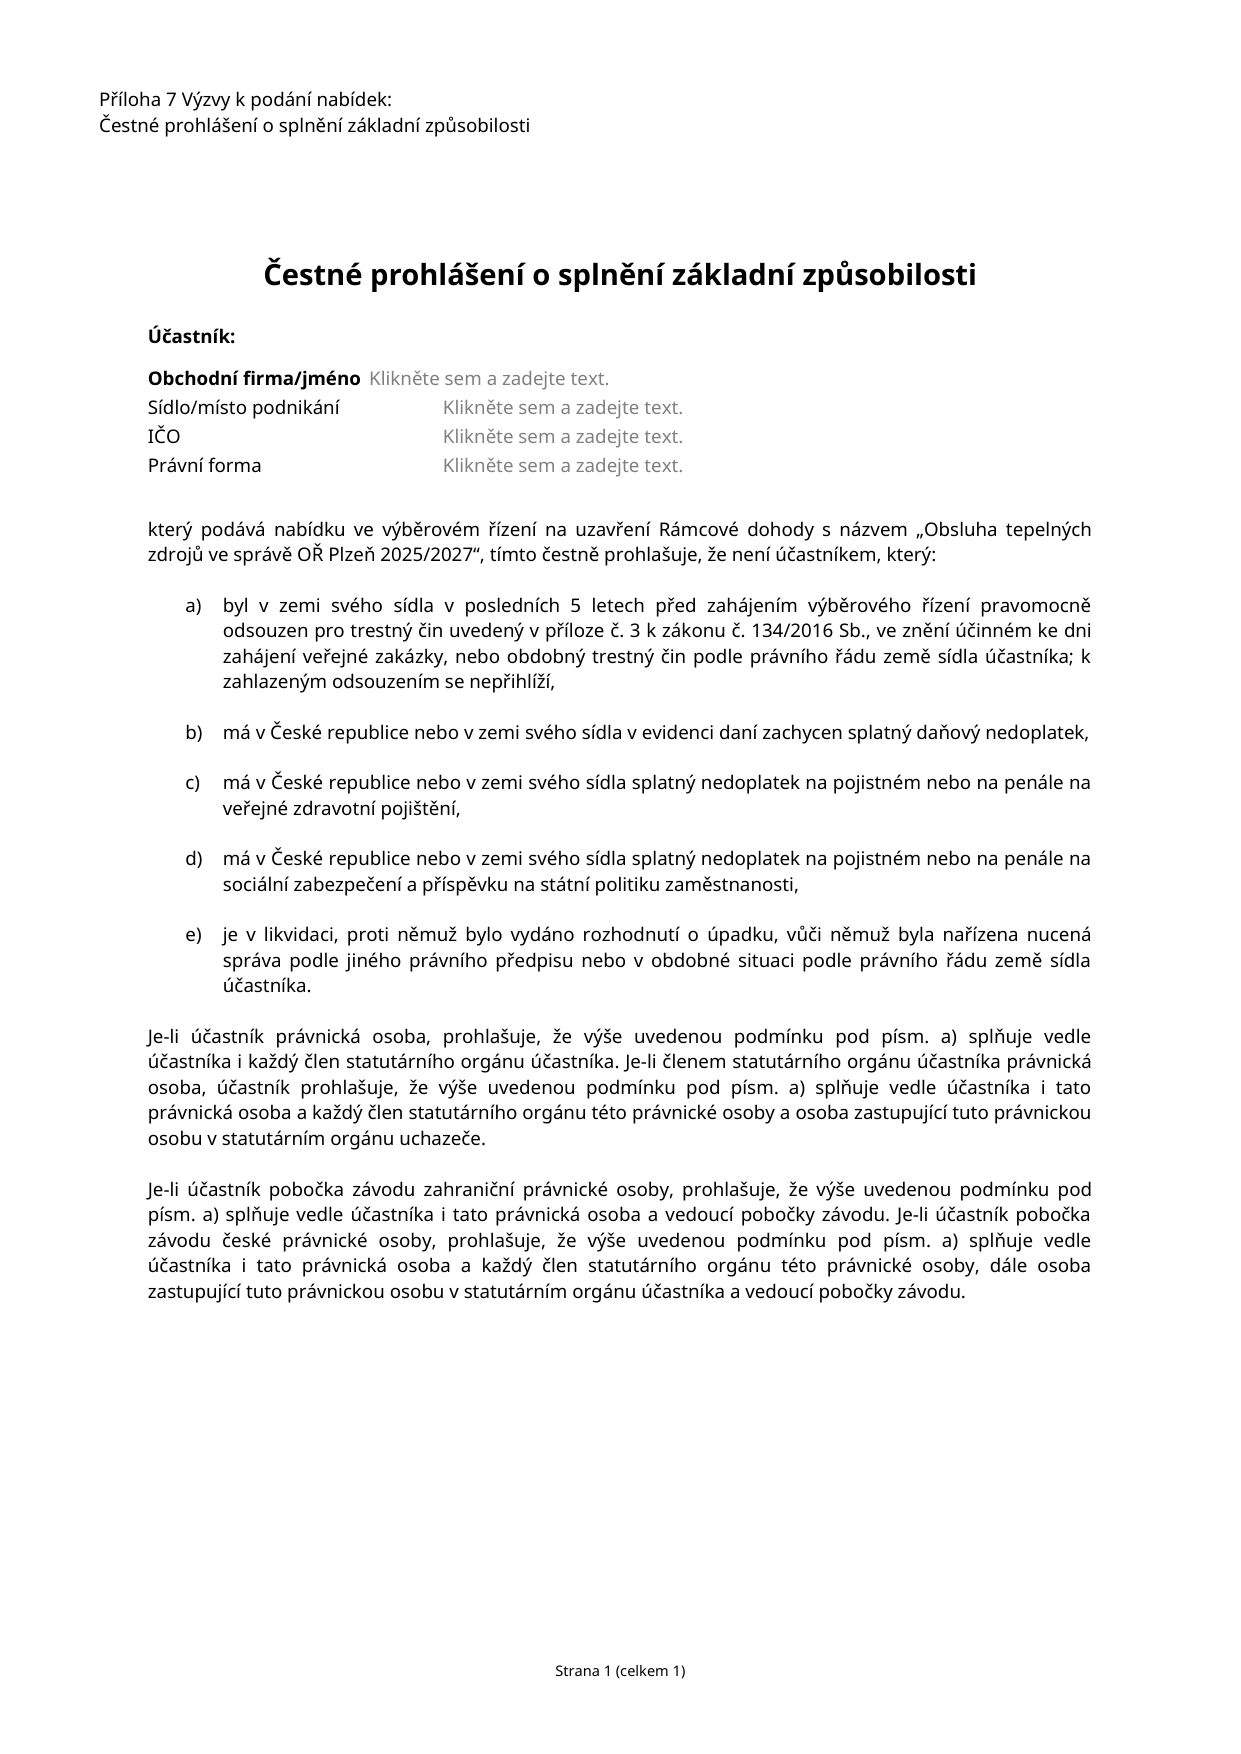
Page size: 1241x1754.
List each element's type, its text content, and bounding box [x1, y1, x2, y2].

title Čestné prohlášení o splnění základní způsobilosti [148, 254, 1093, 293]
list je v likvidaci, proti němuž bylo vydáno rozhodnutí o úpadku, vůči němuž byla nařízena nucená správa podle jiného právního předpisu nebo v obdobné situaci podle právního řádu země sídla účastníka. [185, 922, 1093, 998]
list byl v zemi svého sídla v posledních 5 letech před zahájením výběrového řízení pravomocně odsouzen pro trestný čin uvedený v příloze č. 3 k zákonu č. 134/2016 Sb., ve znění účinném ke dni zahájení veřejné zakázky, nebo obdobný trestný čin podle právního řádu země sídla účastníka; k zahlazeným odsouzením se nepřihlíží, [185, 592, 1093, 694]
list má v České republice nebo v zemi svého sídla v evidenci daní zachycen splatný daňový nedoplatek, [185, 719, 1093, 744]
list má v České republice nebo v zemi svého sídla splatný nedoplatek na pojistném nebo na penále na veřejné zdravotní pojištění, [185, 769, 1093, 821]
text Účastník: [148, 318, 1093, 349]
text IČO [148, 420, 1093, 449]
text který podává nabídku ve výběrovém řízení na uzavření Rámcové dohody s názvem „Obsluha tepelných zdrojů ve správě OŘ Plzeň 2025/2027“, tímto čestně prohlašuje, že není účastníkem, který: [148, 516, 1093, 567]
text Sídlo/místo podnikání [148, 391, 1093, 420]
list má v České republice nebo v zemi svého sídla splatný nedoplatek na pojistném nebo na penále na sociální zabezpečení a příspěvku na státní politiku zaměstnanosti, [185, 846, 1093, 897]
text Je-li účastník pobočka závodu zahraniční právnické osoby, prohlašuje, že výše uvedenou podmínku pod písm. a) splňuje vedle účastníka i tato právnická osoba a vedoucí pobočky závodu. Je-li účastník pobočka závodu české právnické osoby, prohlašuje, že výše uvedenou podmínku pod písm. a) splňuje vedle účastníka i tato právnická osoba a každý člen statutárního orgánu této právnické osoby, dále osoba zastupující tuto právnickou osobu v statutárním orgánu účastníka a vedoucí pobočky závodu. [148, 1176, 1093, 1304]
text Je-li účastník právnická osoba, prohlašuje, že výše uvedenou podmínku pod písm. a) splňuje vedle účastníka i každý člen statutárního orgánu účastníka. Je-li členem statutárního orgánu účastníka právnická osoba, účastník prohlašuje, že výše uvedenou podmínku pod písm. a) splňuje vedle účastníka i tato právnická osoba a každý člen statutárního orgánu této právnické osoby a osoba zastupující tuto právnickou osobu v statutárním orgánu uchazeče. [148, 1023, 1093, 1151]
text Právní forma [148, 449, 1093, 478]
text Obchodní firma/jméno [148, 362, 1093, 391]
